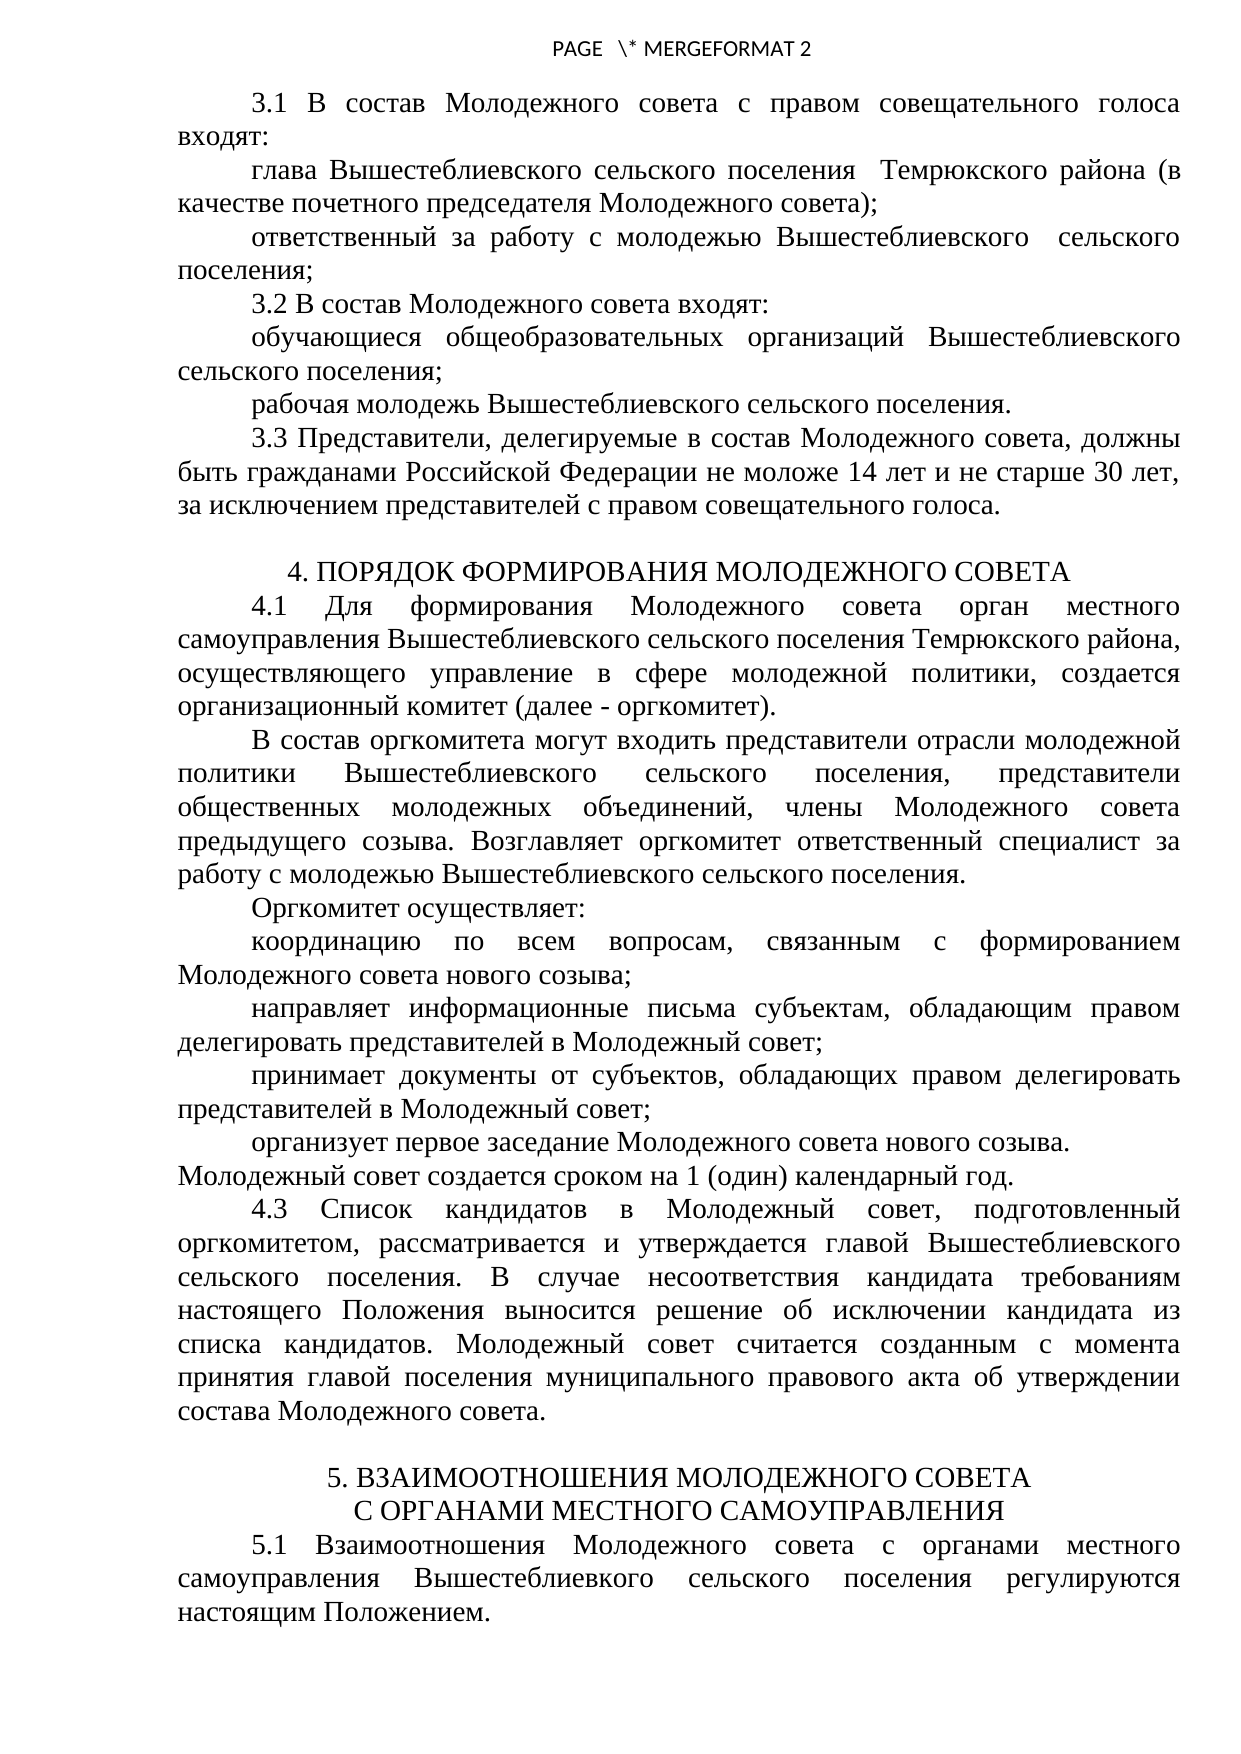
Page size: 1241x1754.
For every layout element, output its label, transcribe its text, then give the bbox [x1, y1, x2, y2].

text глава Вышестеблиевского сельского поселения Темрюкского района (в качестве почетного председателя Молодежного совета); [177, 152, 1181, 219]
text обучающиеся общеобразовательных организаций Вышестеблиевского сельского поселения; [177, 319, 1181, 387]
text направляет информационные письма субъектам, обладающим правом делегировать представителей в Молодежный совет; [177, 990, 1181, 1057]
subtitle 4. ПОРЯДОК ФОРМИРОВАНИЯ МОЛОДЕЖНОГО СОВЕТА [177, 554, 1181, 588]
text 3.1 В состав Молодежного совета с правом совещательного голоса входят: [177, 85, 1181, 152]
text ответственный за работу с молодежью Вышестеблиевского сельского поселения; [177, 219, 1181, 286]
text В состав оргкомитета могут входить представители отрасли молодежной политики Вышестеблиевского сельского поселения, представители общественных молодежных объединений, члены Молодежного совета предыдущего созыва. Возглавляет оргкомитет ответственный специалист за работу с молодежью Вышестеблиевского сельского поселения. [177, 722, 1181, 890]
text организует первое заседание Молодежного совета нового созыва. [177, 1124, 1181, 1158]
subtitle С ОРГАНАМИ МЕСТНОГО САМОУПРАВЛЕНИЯ [177, 1493, 1181, 1527]
text принимает документы от субъектов, обладающих правом делегировать представителей в Молодежный совет; [177, 1057, 1181, 1124]
text 4.1 Для формирования Молодежного совета орган местного самоуправления Вышестеблиевского сельского поселения Темрюкского района, осуществляющего управление в сфере молодежной политики, создается организационный комитет (далее - оргкомитет). [177, 588, 1181, 722]
text рабочая молодежь Вышестеблиевского сельского поселения. [177, 387, 1181, 420]
subtitle 5. ВЗАИМООТНОШЕНИЯ МОЛОДЕЖНОГО СОВЕТА [177, 1460, 1181, 1493]
text 5.1 Взаимоотношения Молодежного совета с органами местного самоуправления Вышестеблиевкого сельского поселения регулируются настоящим Положением. [177, 1527, 1181, 1628]
text Молодежный совет создается сроком на 1 (один) календарный год. [177, 1158, 1181, 1192]
text Оргкомитет осуществляет: [177, 890, 1181, 923]
text 3.2 В состав Молодежного совета входят: [177, 286, 1181, 319]
text 4.3 Список кандидатов в Молодежный совет, подготовленный оргкомитетом, рассматривается и утверждается главой Вышестеблиевского сельского поселения. В случае несоответствия кандидата требованиям настоящего Положения выносится решение об исключении кандидата из списка кандидатов. Молодежный совет считается созданным с момента принятия главой поселения муниципального правового акта об утверждении состава Молодежного совета. [177, 1192, 1181, 1426]
text 3.3 Представители, делегируемые в состав Молодежного совета, должны быть гражданами Российской Федерации не моложе 14 лет и не старше 30 лет, за исключением представителей с правом совещательного голоса. [177, 420, 1181, 521]
text координацию по всем вопросам, связанным с формированием Молодежного совета нового созыва; [177, 923, 1181, 990]
